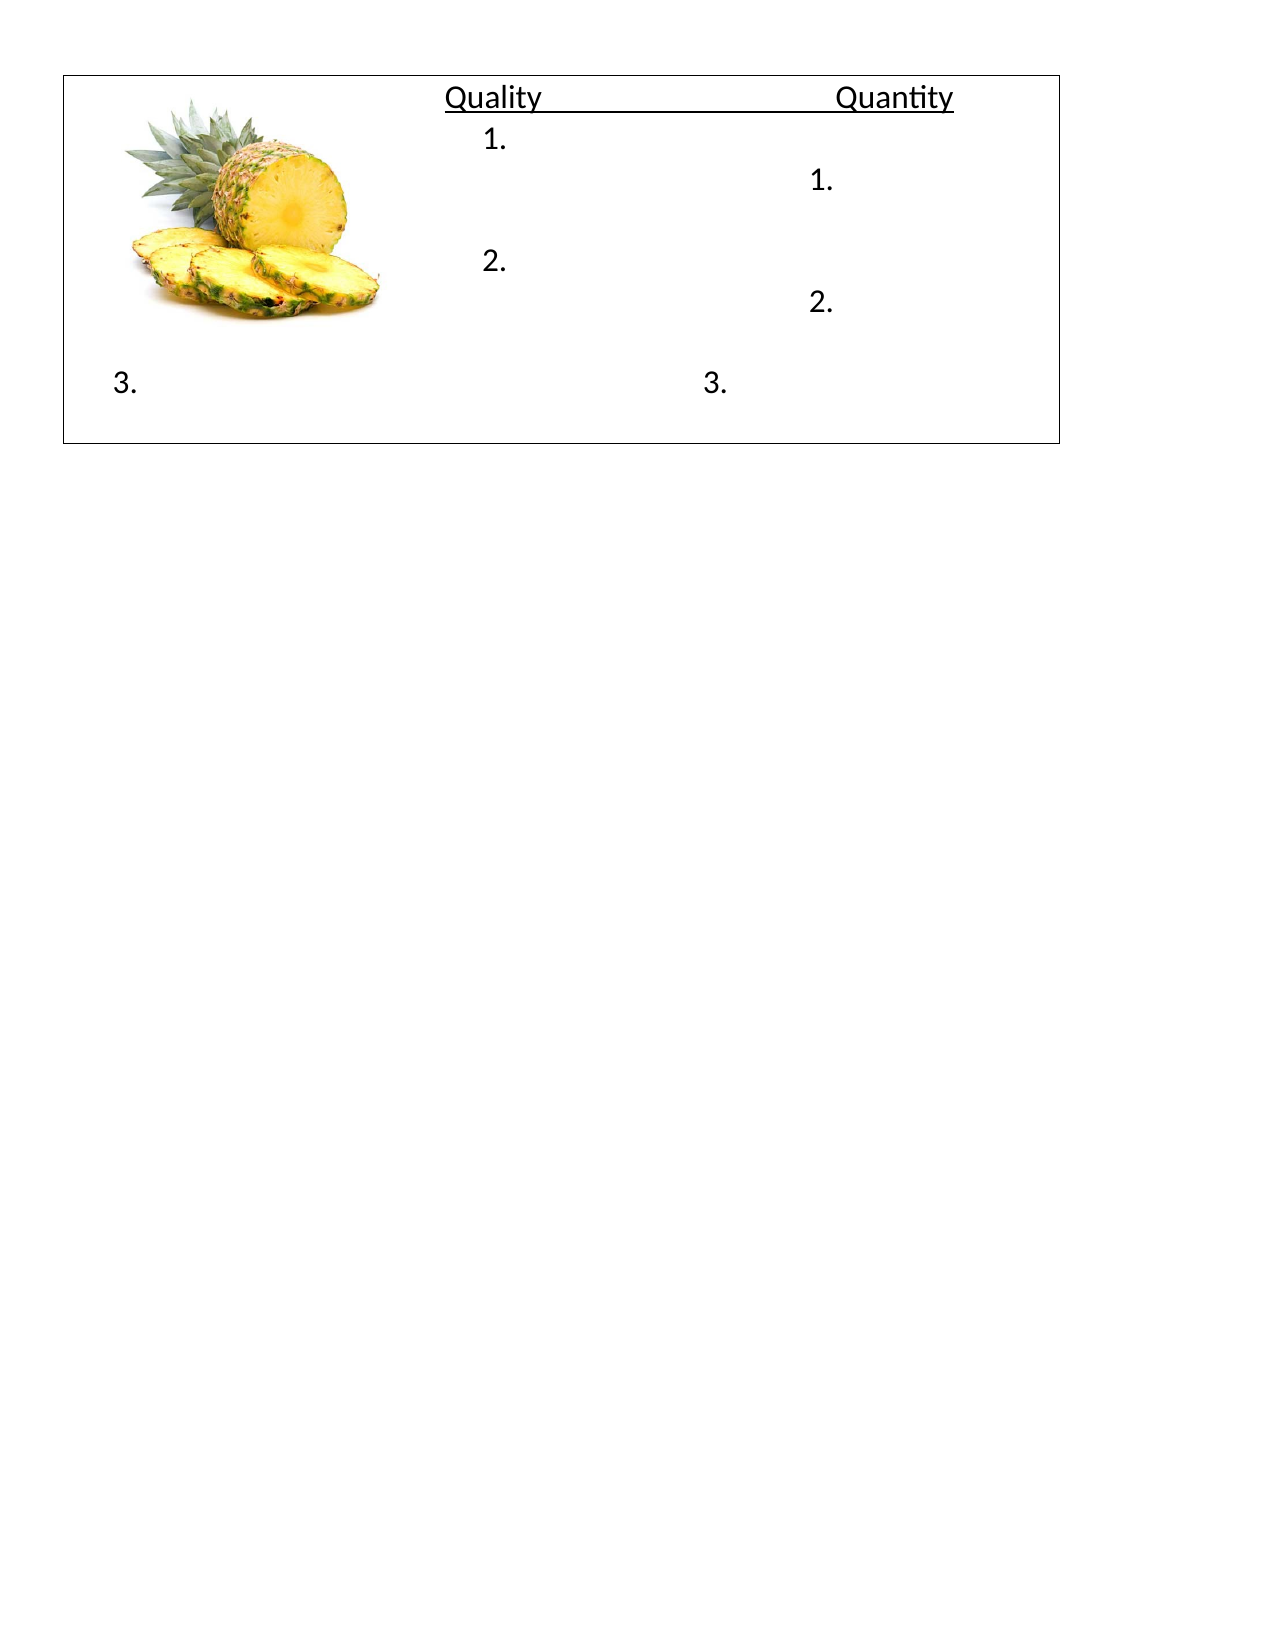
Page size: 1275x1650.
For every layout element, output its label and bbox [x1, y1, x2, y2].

picture [75, 80, 425, 328]
table_cell [64, 76, 1059, 443]
